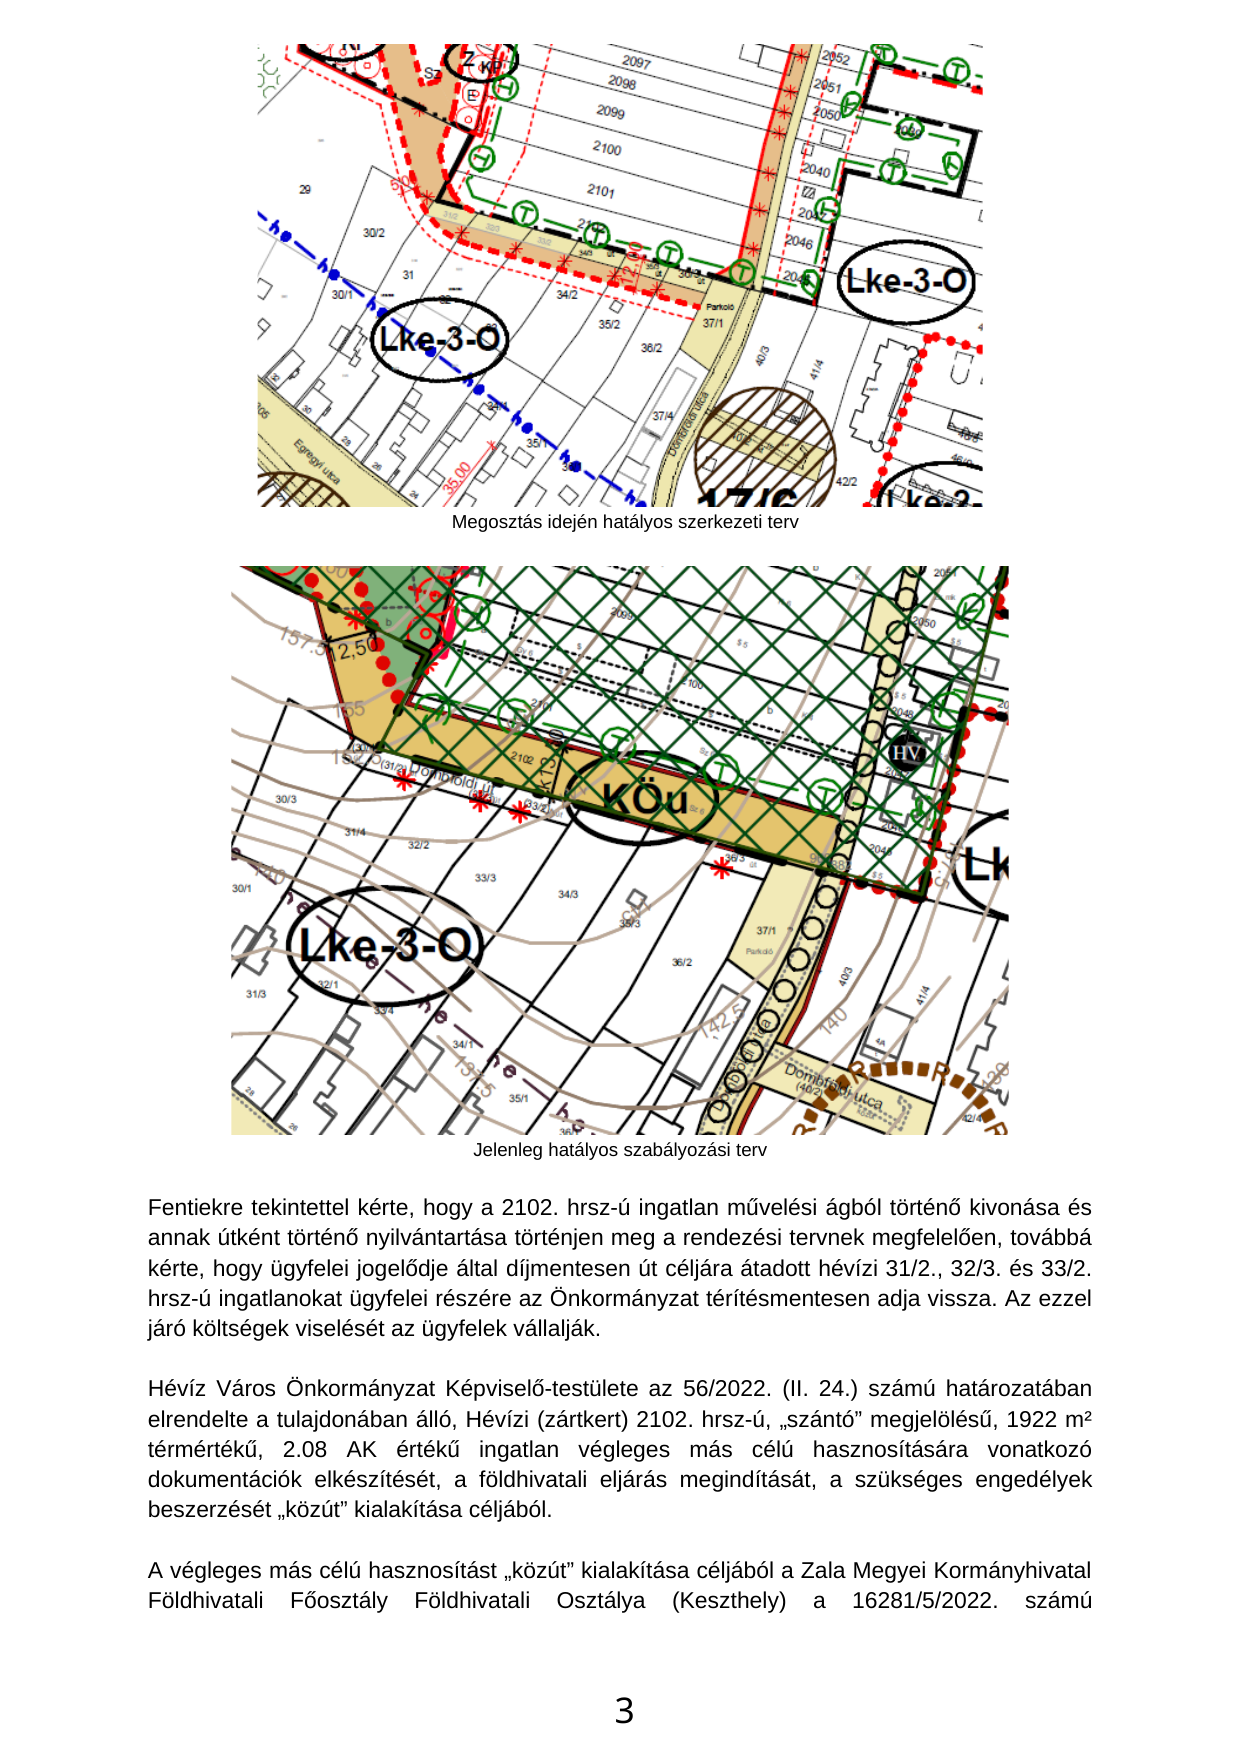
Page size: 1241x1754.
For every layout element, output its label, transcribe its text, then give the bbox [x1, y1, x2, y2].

text Hévíz Város Önkormányzat Képviselő-testülete az 56/2022. (II. 24.) számú határozatában elrendelte a tulajdonában álló, Hévízi (zártkert) 2102. hrsz-ú, „szántó” megjelölésű, 1922 m² térmértékű, 2.08 AK értékű ingatlan végleges más célú hasznosítására vonatkozó dokumentációk elkészítését, a földhivatali eljárás megindítását, a szükséges engedélyek beszerzését „közút” kialakítása céljából. [148, 1375, 1093, 1522]
text Jelenleg hatályos szabályozási terv [148, 1139, 1093, 1161]
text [148, 1557, 1093, 1613]
picture [231, 566, 1009, 1135]
text Megosztás idején hatályos szerkezeti terv [148, 511, 1093, 532]
text Fentiekre tekintettel kérte, hogy a 2102. hrsz-ú ingatlan művelési ágból történő kivonása és annak útként történő nyilvántartása történjen meg a rendezési tervnek megfelelően, továbbá kérte, hogy ügyfelei jogelődje által díjmentesen út céljára átadott hévízi 31/2., 32/3. és 33/2. hrsz-ú ingatlanokat ügyfelei részére az Önkormányzat térítésmentesen adja vissza. Az ezzel járó költségek viselését az ügyfelek vállalják. [148, 1194, 1093, 1341]
picture [257, 44, 983, 507]
